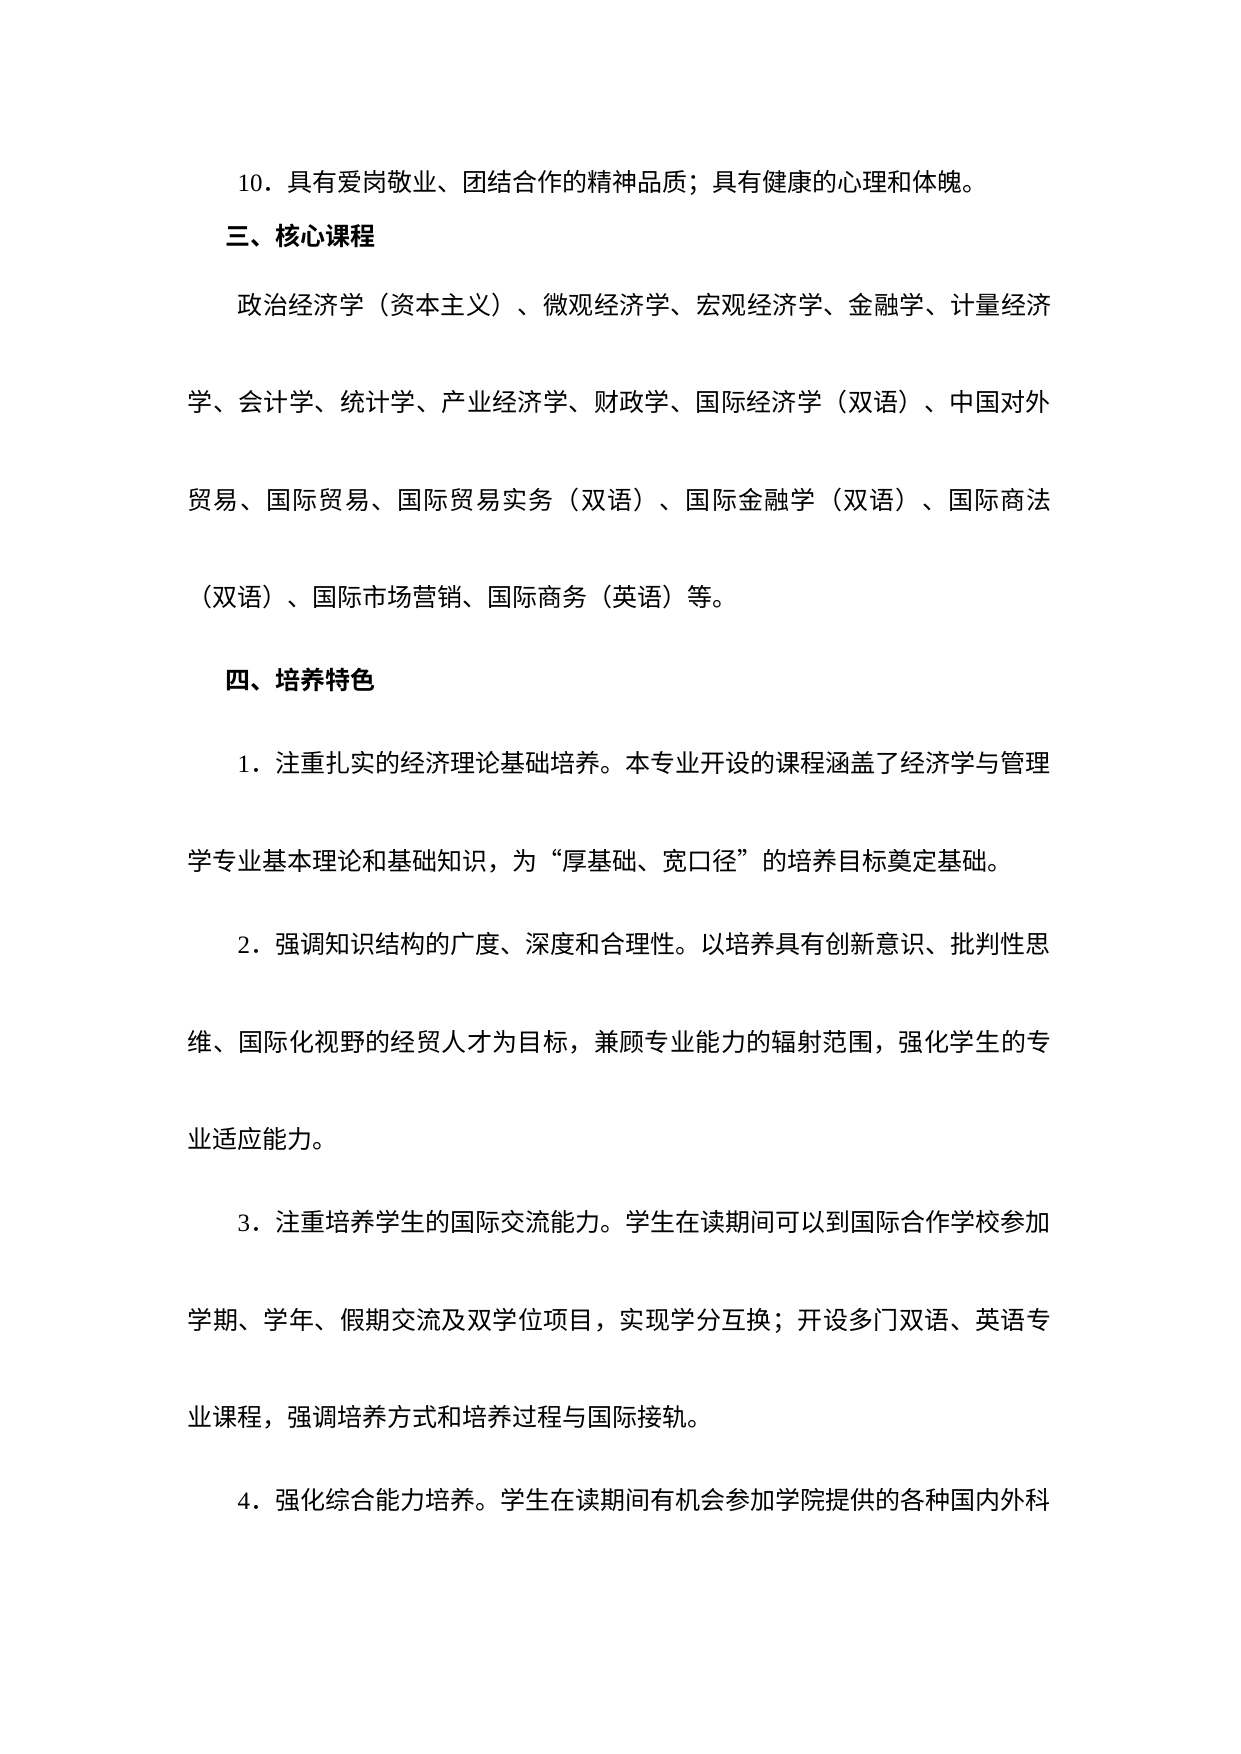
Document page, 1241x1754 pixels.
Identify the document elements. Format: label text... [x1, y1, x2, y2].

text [187, 1466, 1053, 1531]
text 3．注重培养学生的国际交流能力。学生在读期间可以到国际合作学校参加学期、学年、假期交流及双学位项目，实现学分互换；开设多门双语、英语专业课程，强调培养方式和培养过程与国际接轨。 [187, 1188, 1053, 1448]
list 具有爱岗敬业、团结合作的精神品质；具有健康的心理和体魄。 [187, 162, 1053, 198]
list 四、培养特色 [187, 646, 1053, 711]
text 政治经济学（资本主义）、微观经济学、宏观经济学、金融学、计量经济学、会计学、统计学、产业经济学、财政学、国际经济学（双语）、中国对外贸易、国际贸易、国际贸易实务（双语）、国际金融学（双语）、国际商法（双语）、国际市场营销、国际商务（英语）等。 [187, 271, 1053, 628]
text 1．注重扎实的经济理论基础培养。本专业开设的课程涵盖了经济学与管理学专业基本理论和基础知识，为“厚基础、宽口径”的培养目标奠定基础。 [187, 729, 1053, 892]
text 2．强调知识结构的广度、深度和合理性。以培养具有创新意识、批判性思维、国际化视野的经贸人才为目标，兼顾专业能力的辐射范围，强化学生的专业适应能力。 [187, 910, 1053, 1170]
list 三、核心课程 [187, 216, 1053, 253]
